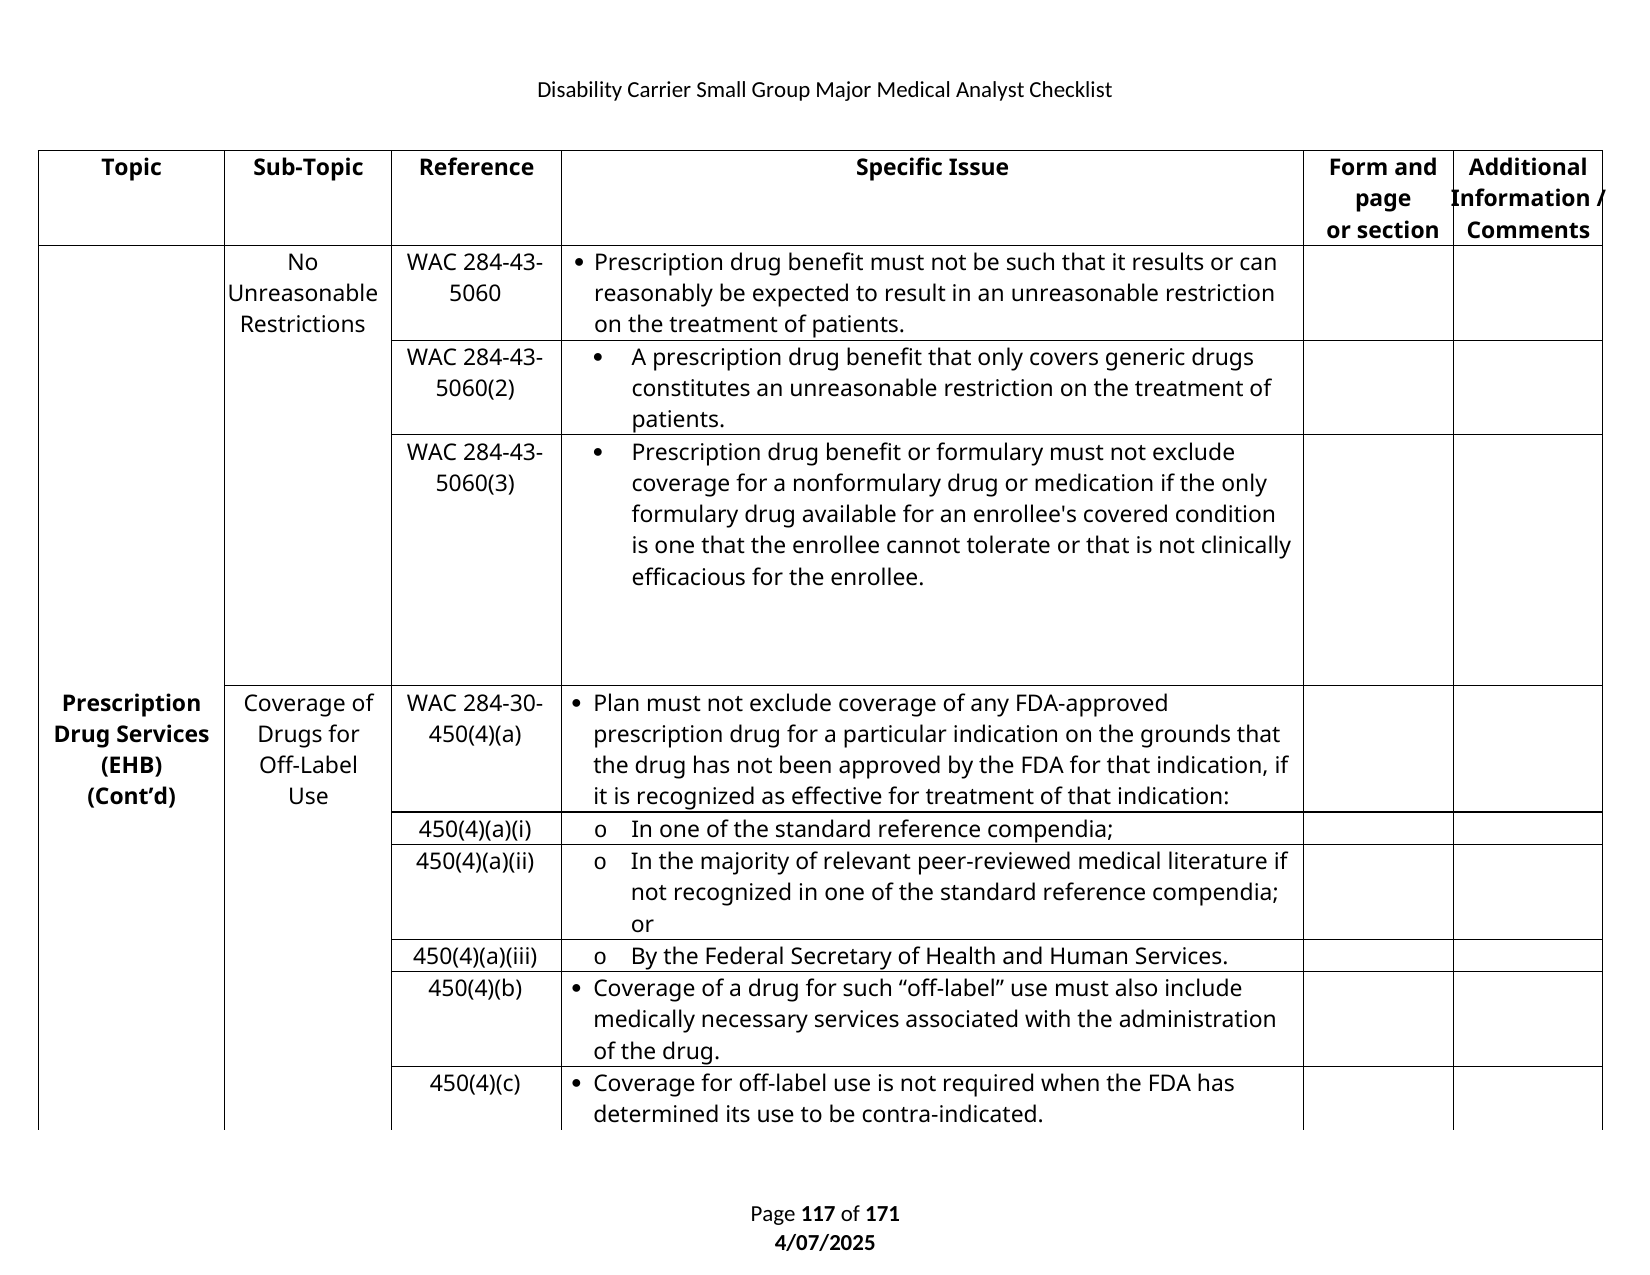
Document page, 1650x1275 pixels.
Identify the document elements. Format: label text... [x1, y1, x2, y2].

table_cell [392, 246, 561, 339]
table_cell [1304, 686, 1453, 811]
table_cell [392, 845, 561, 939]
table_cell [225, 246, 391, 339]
table_header Sub-Topic [225, 151, 391, 245]
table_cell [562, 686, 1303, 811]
table_header Specific Issue [562, 151, 1303, 245]
table_header Topic [39, 151, 224, 245]
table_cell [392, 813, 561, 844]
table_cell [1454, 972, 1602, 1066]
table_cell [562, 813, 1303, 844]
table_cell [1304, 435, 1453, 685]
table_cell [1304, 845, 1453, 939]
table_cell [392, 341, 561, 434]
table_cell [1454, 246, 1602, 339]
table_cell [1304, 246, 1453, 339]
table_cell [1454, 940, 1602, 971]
table_header Reference [392, 151, 561, 245]
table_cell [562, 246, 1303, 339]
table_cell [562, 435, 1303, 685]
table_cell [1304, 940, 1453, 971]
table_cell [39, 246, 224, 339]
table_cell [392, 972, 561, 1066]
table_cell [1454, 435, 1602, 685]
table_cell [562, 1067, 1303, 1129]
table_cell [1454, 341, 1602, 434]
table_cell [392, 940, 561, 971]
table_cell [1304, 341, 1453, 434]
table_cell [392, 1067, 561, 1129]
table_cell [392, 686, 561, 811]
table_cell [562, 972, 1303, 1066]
table_header Form and page or section [1304, 151, 1453, 245]
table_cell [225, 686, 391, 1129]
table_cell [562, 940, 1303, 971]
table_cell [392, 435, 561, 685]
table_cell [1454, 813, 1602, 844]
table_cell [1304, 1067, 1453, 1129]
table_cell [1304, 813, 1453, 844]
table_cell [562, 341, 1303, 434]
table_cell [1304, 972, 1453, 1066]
table_header Additional Information / Comments [1454, 151, 1602, 245]
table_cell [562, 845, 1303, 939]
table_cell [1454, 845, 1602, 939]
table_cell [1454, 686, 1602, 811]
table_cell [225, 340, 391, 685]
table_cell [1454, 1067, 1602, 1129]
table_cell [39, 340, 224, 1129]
